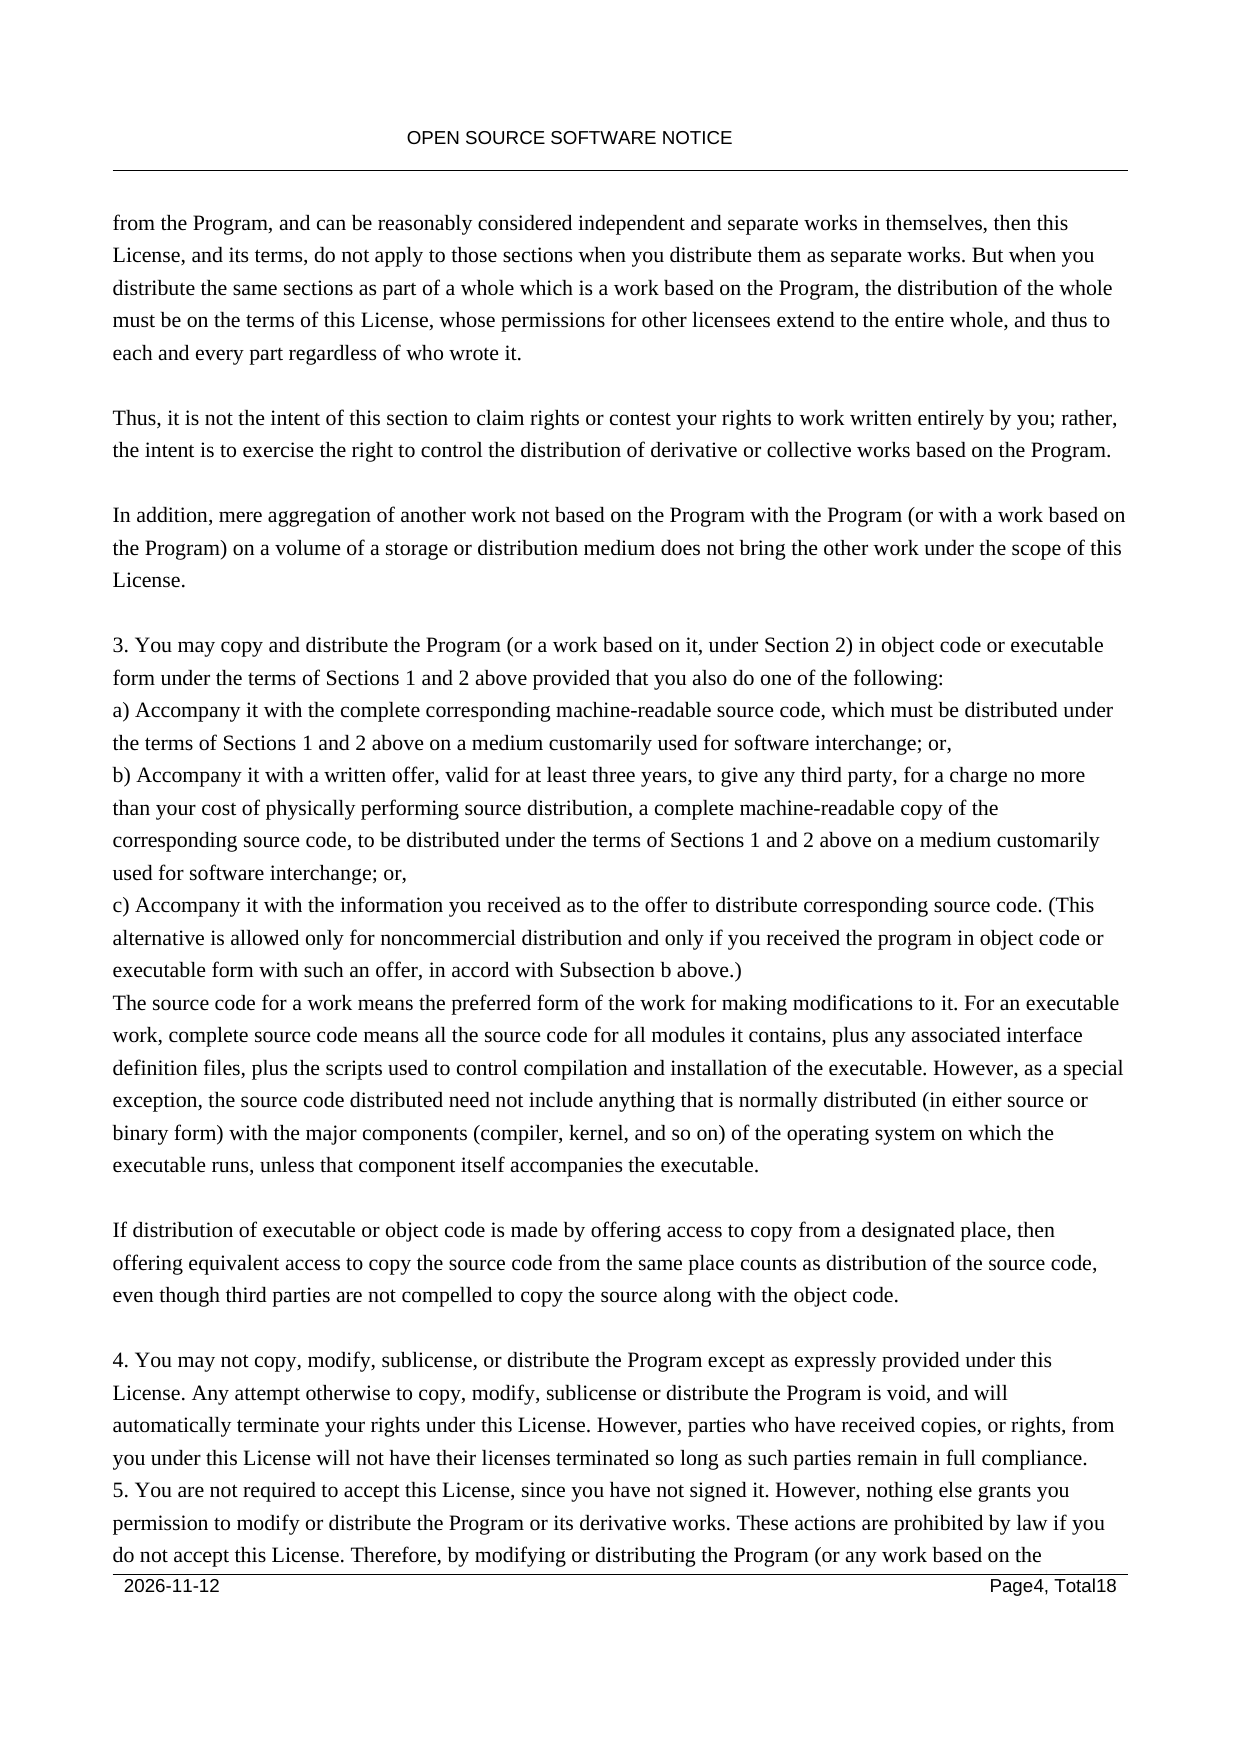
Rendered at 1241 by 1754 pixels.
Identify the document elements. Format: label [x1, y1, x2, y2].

text [112, 206, 1128, 1571]
